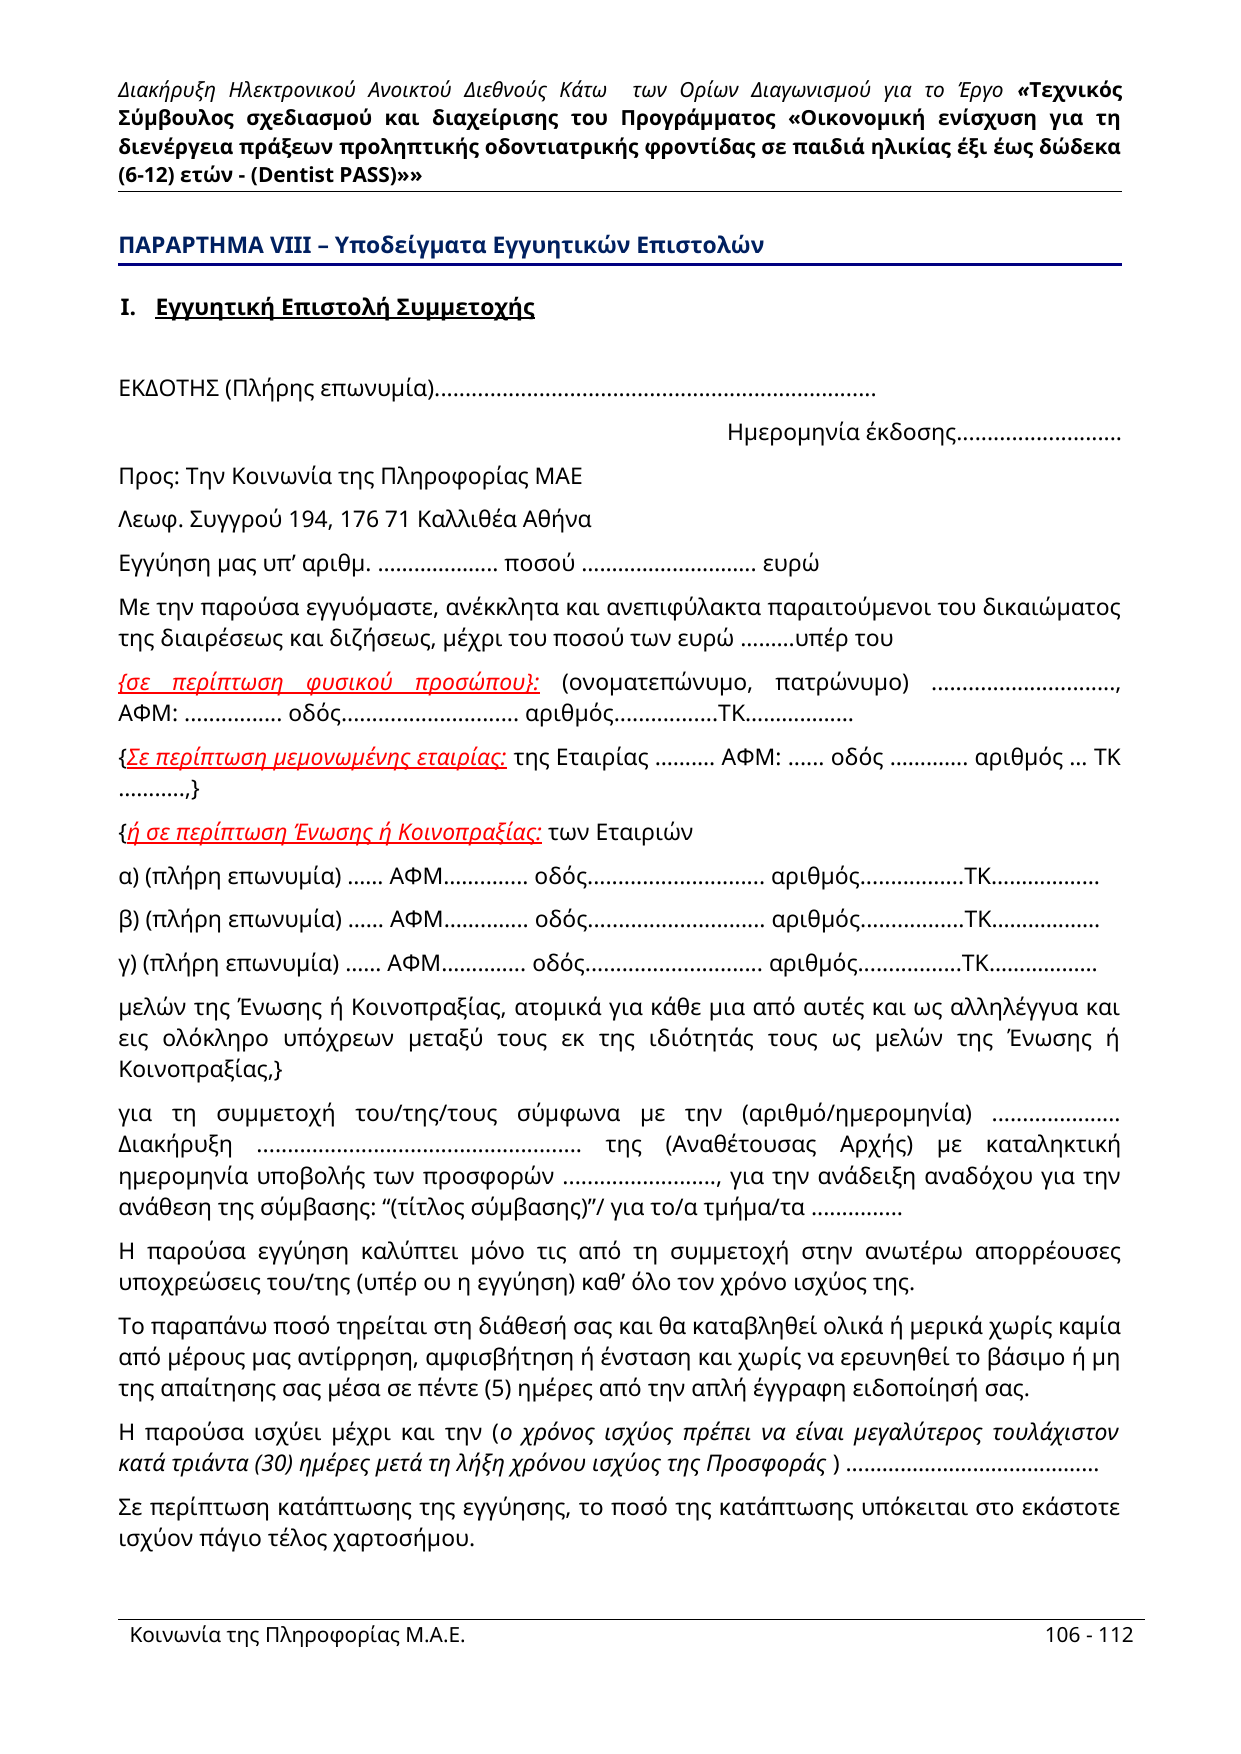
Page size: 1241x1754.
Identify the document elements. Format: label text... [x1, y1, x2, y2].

text γ) (πλήρη επωνυμία) …… ΑΦΜ…….….... οδός............................. αριθμός.................ΤΚ……………… [118, 947, 1122, 978]
subtitle ΠΑΡΑΡΤΗΜΑ VIII – Υποδείγματα Εγγυητικών Επιστολών [118, 229, 1122, 263]
text α) (πλήρη επωνυμία) …… ΑΦΜ…….….... οδός............................. αριθμός.................ΤΚ……………… [118, 859, 1122, 891]
text Το παραπάνω ποσό τηρείται στη διάθεσή σας και θα καταβληθεί ολικά ή μερικά χωρίς καμία από μέρους μας αντίρρηση, αμφισβήτηση ή ένσταση και χωρίς να ερευνηθεί το βάσιμο ή μη της απαίτησης σας μέσα σε πέντε (5) ημέρες από την απλή έγγραφη ειδοποίησή σας. [118, 1309, 1122, 1403]
text Προς: Την Κοινωνία της Πληροφορίας ΜΑΕ [118, 459, 1122, 491]
text Ημερομηνία έκδοσης........................... [118, 416, 1122, 447]
text Η παρούσα ισχύει μέχρι και την (ο χρόνος ισχύος πρέπει να είναι μεγαλύτερος τουλάχιστον κατά τριάντα (30) ημέρες μετά τη λήξη χρόνου ισχύος της Προσφοράς ) …………………………………… [118, 1416, 1122, 1478]
text {σε περίπτωση φυσικού προσώπου}: (ονοματεπώνυμο, πατρώνυμο) .............................., ΑΦΜ: ................ οδός............................. αριθμός.................ΤΚ……………… [118, 666, 1122, 728]
text Εγγύηση μας υπ’ αριθμ. ……………….. ποσού ………………….……. ευρώ [118, 547, 1122, 578]
text {ή σε περίπτωση Ένωσης ή Κοινοπραξίας: των Εταιριών [118, 816, 1122, 847]
text μελών της Ένωσης ή Κοινοπραξίας, ατομικά για κάθε μια από αυτές και ως αλληλέγγυα και εις ολόκληρο υπόχρεων μεταξύ τους εκ της ιδιότητάς τους ως μελών της Ένωσης ή Κοινοπραξίας,} [118, 991, 1122, 1084]
text Με την παρούσα εγγυόμαστε, ανέκκλητα και ανεπιφύλακτα παραιτούμενοι του δικαιώματος της διαιρέσεως και διζήσεως, μέχρι του ποσού των ευρώ ………υπέρ του [118, 591, 1122, 653]
text ΕΚΔΟΤΗΣ (Πλήρης επωνυμία)........................................................................ [118, 372, 1122, 403]
text Λεωφ. Συγγρού 194, 176 71 Καλλιθέα Αθήνα [118, 503, 1122, 534]
text Σε περίπτωση κατάπτωσης της εγγύησης, το ποσό της κατάπτωσης υπόκειται στο εκάστοτε ισχύον πάγιο τέλος χαρτοσήμου. [118, 1491, 1122, 1553]
text β) (πλήρη επωνυμία) …… ΑΦΜ…….….... οδός............................. αριθμός.................ΤΚ……………… [118, 903, 1122, 934]
subtitle Εγγυητική Επιστολή Συμμετοχής [136, 291, 1122, 322]
text για τη συμμετοχή του/της/τους σύμφωνα με την (αριθμό/ημερομηνία) ..................... Διακήρυξη ..................................................... της (Αναθέτουσας Αρχής) με καταληκτική ημερομηνία υποβολής των προσφορών ........................., για την ανάδειξη αναδόχου για την ανάθεση της σύμβασης: “(τίτλος σύμβασης)”/ για το/α τμήμα/τα ............... [118, 1097, 1122, 1222]
text Η παρούσα εγγύηση καλύπτει μόνο τις από τη συμμετοχή στην ανωτέρω απορρέουσες υποχρεώσεις του/της (υπέρ ου η εγγύηση) καθ’ όλο τον χρόνο ισχύος της. [118, 1234, 1122, 1297]
text {Σε περίπτωση μεμονωμένης εταιρίας: της Εταιρίας ………. ΑΦΜ: ...... οδός …………. αριθμός … ΤΚ ………..,} [118, 741, 1122, 803]
